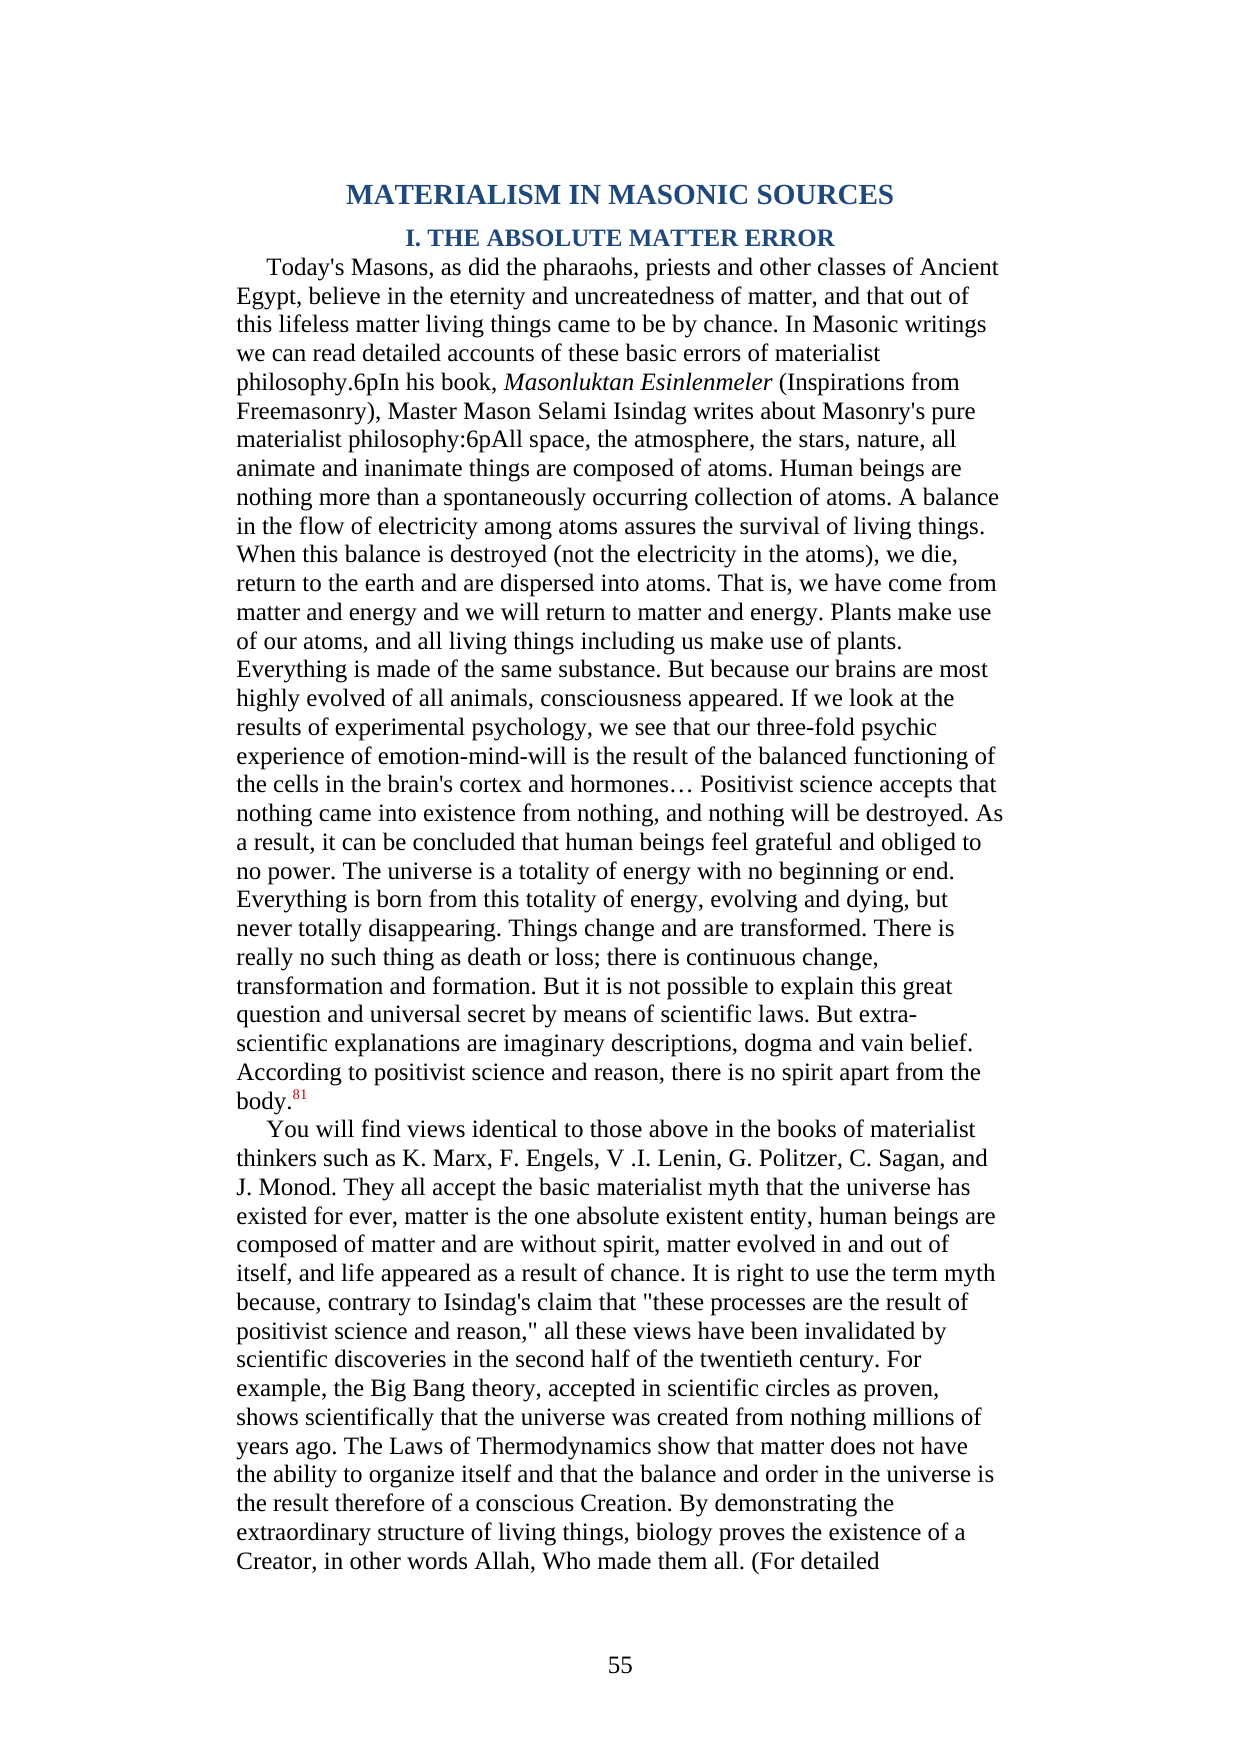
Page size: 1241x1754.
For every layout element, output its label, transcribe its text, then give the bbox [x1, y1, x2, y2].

subtitle MATERIALISM IN MASONIC SOURCES [236, 177, 1004, 211]
text Today's Masons, as did the pharaohs, priests and other classes of Ancient Egypt, believe in the eternity and uncreatedness of matter, and that out of this lifeless matter living things came to be by chance. In Masonic writings we can read detailed accounts of these basic errors of materialist philosophy.6pIn his book, Masonluktan Esinlenmeler (Inspirations from Freemasonry), Master Mason Selami Isindag writes about Masonry's pure materialist philosophy:6pAll space, the atmosphere, the stars, nature, all animate and inanimate things are composed of atoms. Human beings are nothing more than a spontaneously occurring collection of atoms. A balance in the flow of electricity among atoms assures the survival of living things. When this balance is destroyed (not the electricity in the atoms), we die, return to the earth and are dispersed into atoms. That is, we have come from matter and energy and we will return to matter and energy. Plants make use of our atoms, and all living things including us make use of plants. Everything is made of the same substance. But because our brains are most highly evolved of all animals, consciousness appeared. If we look at the results of experimental psychology, we see that our three-fold psychic experience of emotion-mind-will is the result of the balanced functioning of the cells in the brain's cortex and hormones… Positivist science accepts that nothing came into existence from nothing, and nothing will be destroyed. As a result, it can be concluded that human beings feel grateful and obliged to no power. The universe is a totality of energy with no beginning or end. Everything is born from this totality of energy, evolving and dying, but never totally disappearing. Things change and are transformed. There is really no such thing as death or loss; there is continuous change, transformation and formation. But it is not possible to explain this great question and universal secret by means of scientific laws. But extra-scientific explanations are imaginary descriptions, dogma and vain belief. According to positivist science and reason, there is no spirit apart from the body.81 [236, 252, 1004, 1114]
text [236, 1114, 1004, 1574]
subtitle I. THE ABSOLUTE MATTER ERROR [236, 223, 1004, 252]
